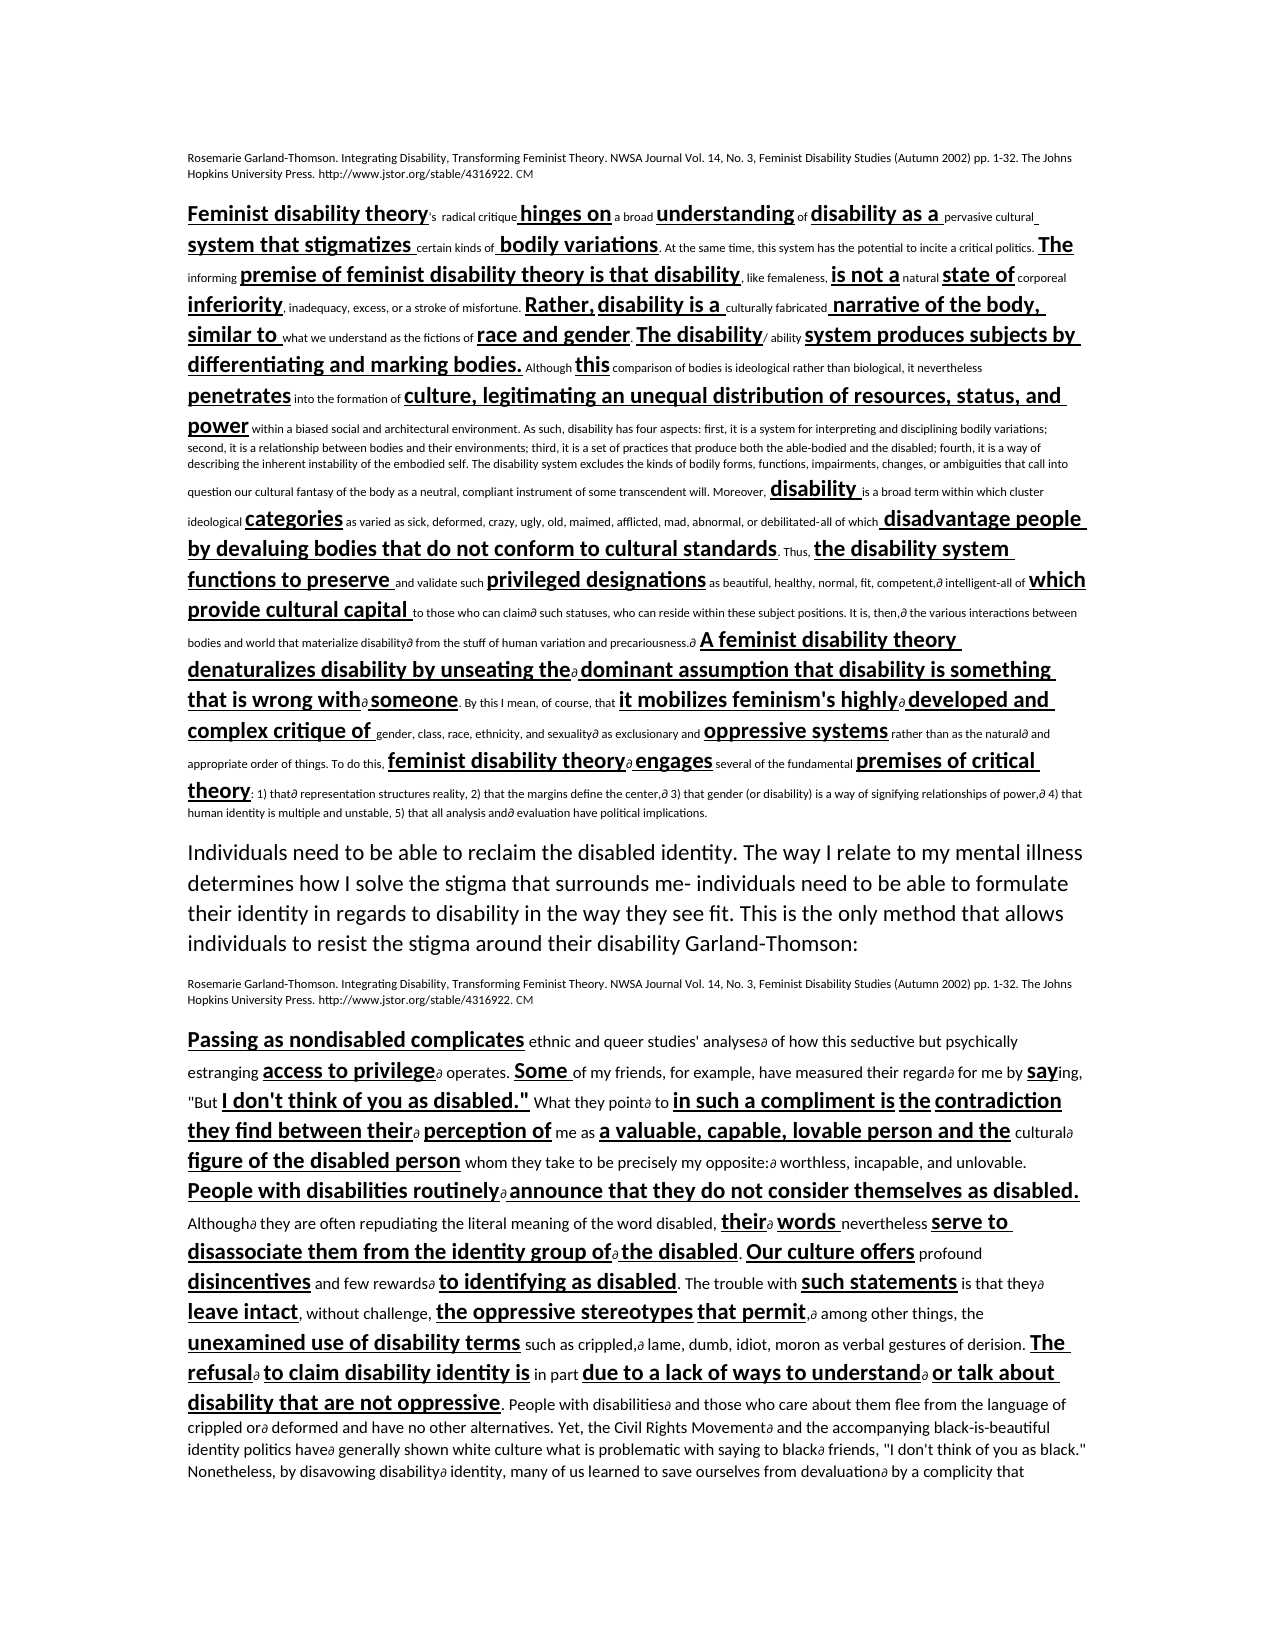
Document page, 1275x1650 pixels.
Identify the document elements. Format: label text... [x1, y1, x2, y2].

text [187, 1026, 1087, 1482]
text Feminist disability theory's radical critique hinges on a broad understanding of disability as a pervasive cultural system that stigmatizes certain kinds of bodily variations. At the same time, this system has the potential to incite a critical politics. The informing premise of feminist disability theory is that disability, like femaleness, is not a natural state of corporeal inferiority, inadequacy, excess, or a stroke of misfortune. Rather, disability is a culturally fabricated narrative of the body, similar to what we understand as the fictions of race and gender. The disability/ ability system produces subjects by differentiating and marking bodies. Although this comparison of bodies is ideological rather than biological, it nevertheless penetrates into the formation of culture, legitimating an unequal distribution of resources, status, and power within a biased social and architectural environment. As such, disability has four aspects: first, it is a system for interpreting and disciplining bodily variations; second, it is a relationship between bodies and their environments; third, it is a set of practices that produce both the able-bodied and the disabled; fourth, it is a way of describing the inherent instability of the embodied self. The disability system excludes the kinds of bodily forms, functions, impairments, changes, or ambiguities that call into question our cultural fantasy of the body as a neutral, compliant instrument of some transcendent will. Moreover, disability is a broad term within which cluster ideological categories as varied as sick, deformed, crazy, ugly, old, maimed, afflicted, mad, abnormal, or debilitated-all of which disadvantage people by devaluing bodies that do not conform to cultural standards. Thus, the disability system functions to preserve and validate such privileged designations as beautiful, healthy, normal, fit, competent,∂ intelligent-all of which provide cultural capital to those who can claim∂ such statuses, who can reside within these subject positions. It is, then,∂ the various interactions between bodies and world that materialize disability∂ from the stuff of human variation and precariousness.∂ A feminist disability theory denaturalizes disability by unseating the∂ dominant assumption that disability is something that is wrong with∂ someone. By this I mean, of course, that it mobilizes feminism's highly∂ developed and complex critique of gender, class, race, ethnicity, and sexuality∂ as exclusionary and oppressive systems rather than as the natural∂ and appropriate order of things. To do this, feminist disability theory∂ engages several of the fundamental premises of critical theory: 1) that∂ representation structures reality, 2) that the margins define the center,∂ 3) that gender (or disability) is a way of signifying relationships of power,∂ 4) that human identity is multiple and unstable, 5) that all analysis and∂ evaluation have political implications. [187, 199, 1087, 821]
text Individuals need to be able to reclaim the disabled identity. The way I relate to my mental illness determines how I solve the stigma that surrounds me- individuals need to be able to formulate their identity in regards to disability in the way they see fit. This is the only method that allows individuals to resist the stigma around their disability Garland-Thomson: [187, 838, 1087, 957]
text Rosemarie Garland-Thomson. Integrating Disability, Transforming Feminist Theory. NWSA Journal Vol. 14, No. 3, Feminist Disability Studies (Autumn 2002) pp. 1-32. The Johns Hopkins University Press. http://www.jstor.org/stable/4316922. CM [187, 150, 1087, 182]
text Rosemarie Garland-Thomson. Integrating Disability, Transforming Feminist Theory. NWSA Journal Vol. 14, No. 3, Feminist Disability Studies (Autumn 2002) pp. 1-32. The Johns Hopkins University Press. http://www.jstor.org/stable/4316922. CM [187, 976, 1087, 1008]
